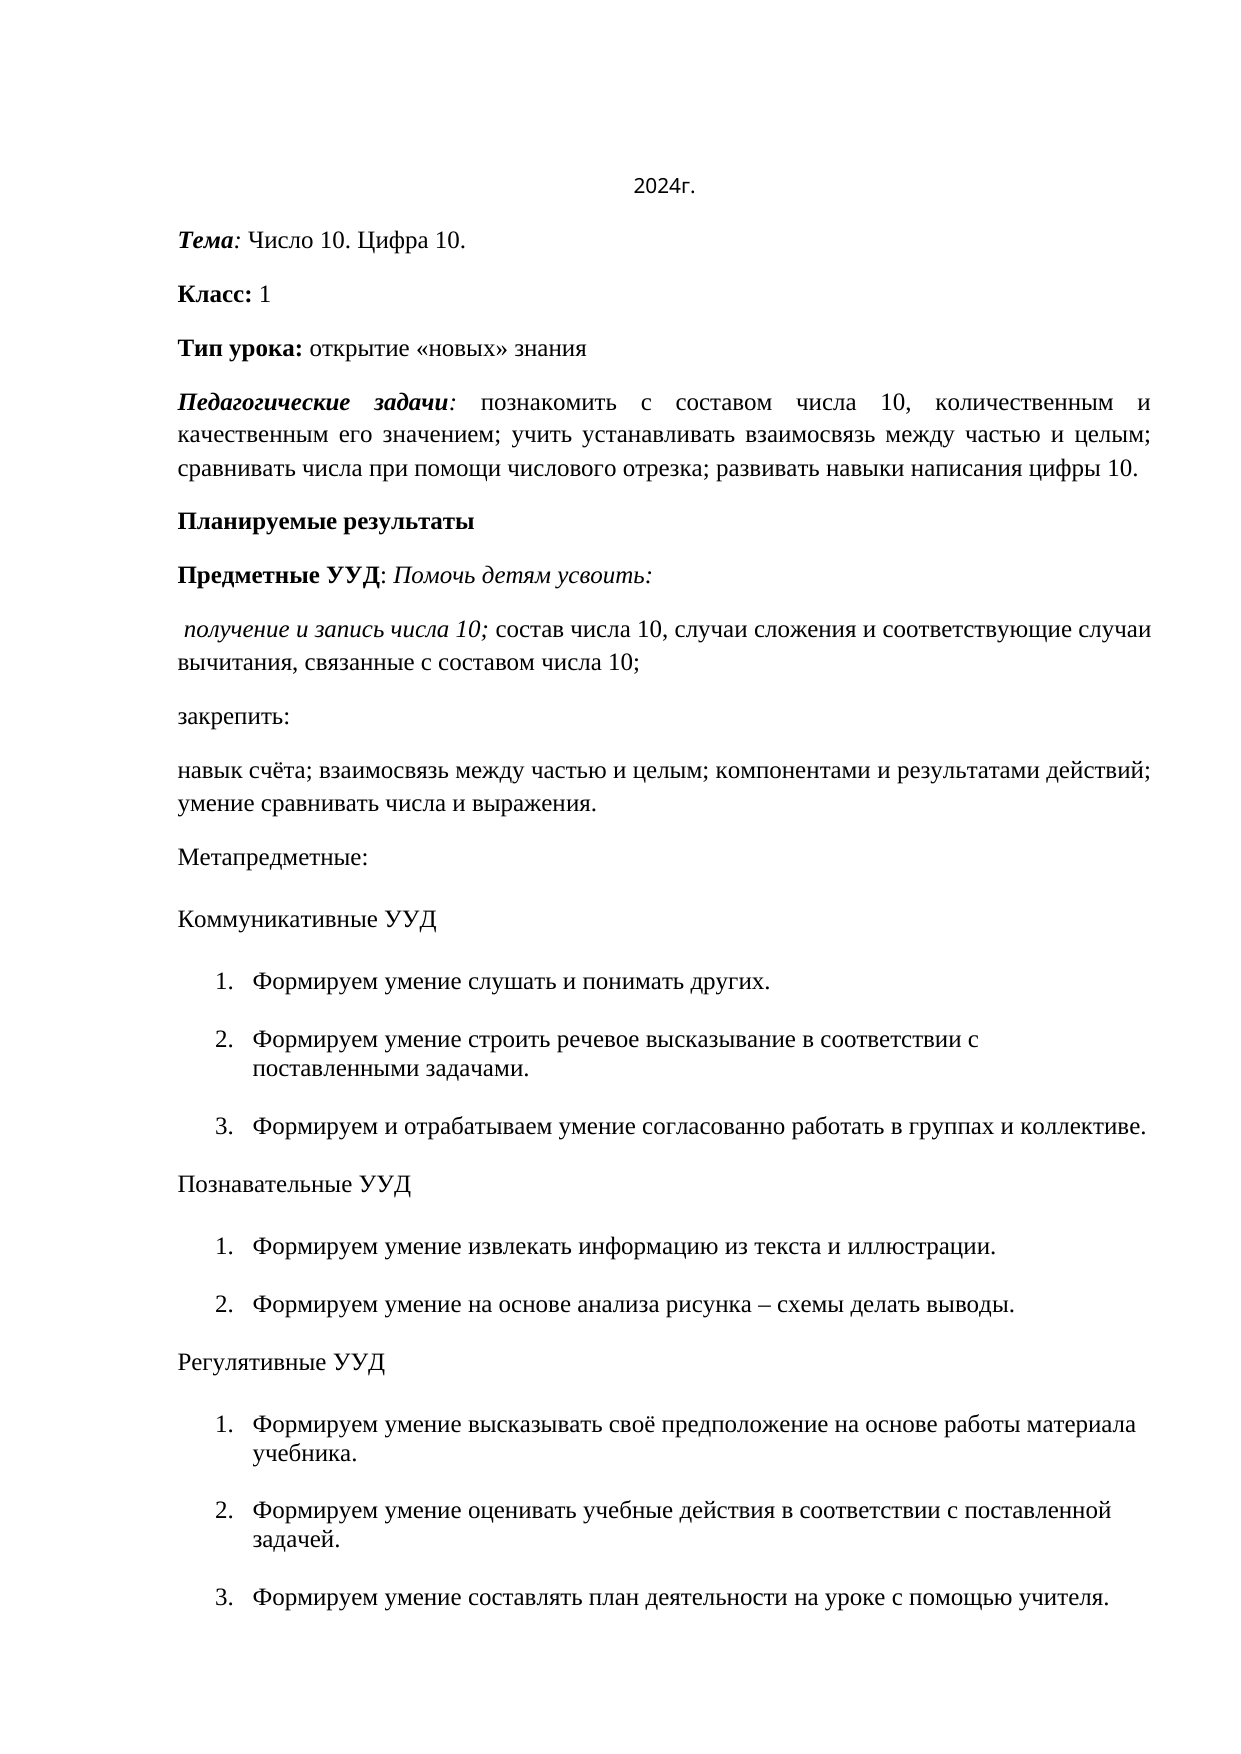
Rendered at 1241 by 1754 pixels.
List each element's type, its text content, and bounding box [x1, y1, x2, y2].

list Формируем и отрабатываем умение согласованно работать в группах и коллективе. [215, 1111, 1152, 1139]
text Коммуникативные УУД [177, 904, 1152, 933]
text 2024г. [177, 172, 1152, 200]
text закрепить: [177, 701, 1152, 730]
list Формируем умение высказывать своё предположение на основе работы материала учебника. [215, 1409, 1152, 1466]
list Формируем умение строить речевое высказывание в соответствии с поставленными задачами. [215, 1024, 1152, 1082]
text Тема: Число 10. Цифра 10. [177, 225, 1152, 254]
list Формируем умение извлекать информацию из текста и иллюстрации. [215, 1231, 1152, 1259]
text Предметные УУД: Помочь детям усвоить: [177, 560, 1152, 589]
list Формируем умение составлять план деятельности на уроке с помощью учителя. [215, 1582, 1152, 1611]
text Познавательные УУД [177, 1169, 1152, 1197]
text Тип урока: открытие «новых» знания [177, 333, 1152, 361]
list Формируем умение слушать и понимать других. [215, 966, 1152, 995]
text Метапредметные: [177, 842, 1152, 871]
list Формируем умение на основе анализа рисунка – схемы делать выводы. [215, 1289, 1152, 1317]
text Педагогические задачи: познакомить с составом числа 10, количественным и качественным его значением; учить устанавливать взаимосвязь между частью и целым; сравнивать числа при помощи числового отрезка; развивать навыки написания цифры 10. [177, 387, 1152, 481]
text Класс: 1 [177, 279, 1152, 308]
list Формируем умение оценивать учебные действия в соответствии с поставленной задачей. [215, 1496, 1152, 1553]
text получение и запись числа 10; состав числа 10, случаи сложения и соответствующие случаи вычитания, связанные с составом числа 10; [177, 614, 1152, 676]
text Регулятивные УУД [177, 1347, 1152, 1375]
text Планируемые результаты [177, 506, 1152, 535]
text навык счёта; взаимосвязь между частью и целым; компонентами и результатами действий; умение сравнивать числа и выражения. [177, 755, 1152, 817]
